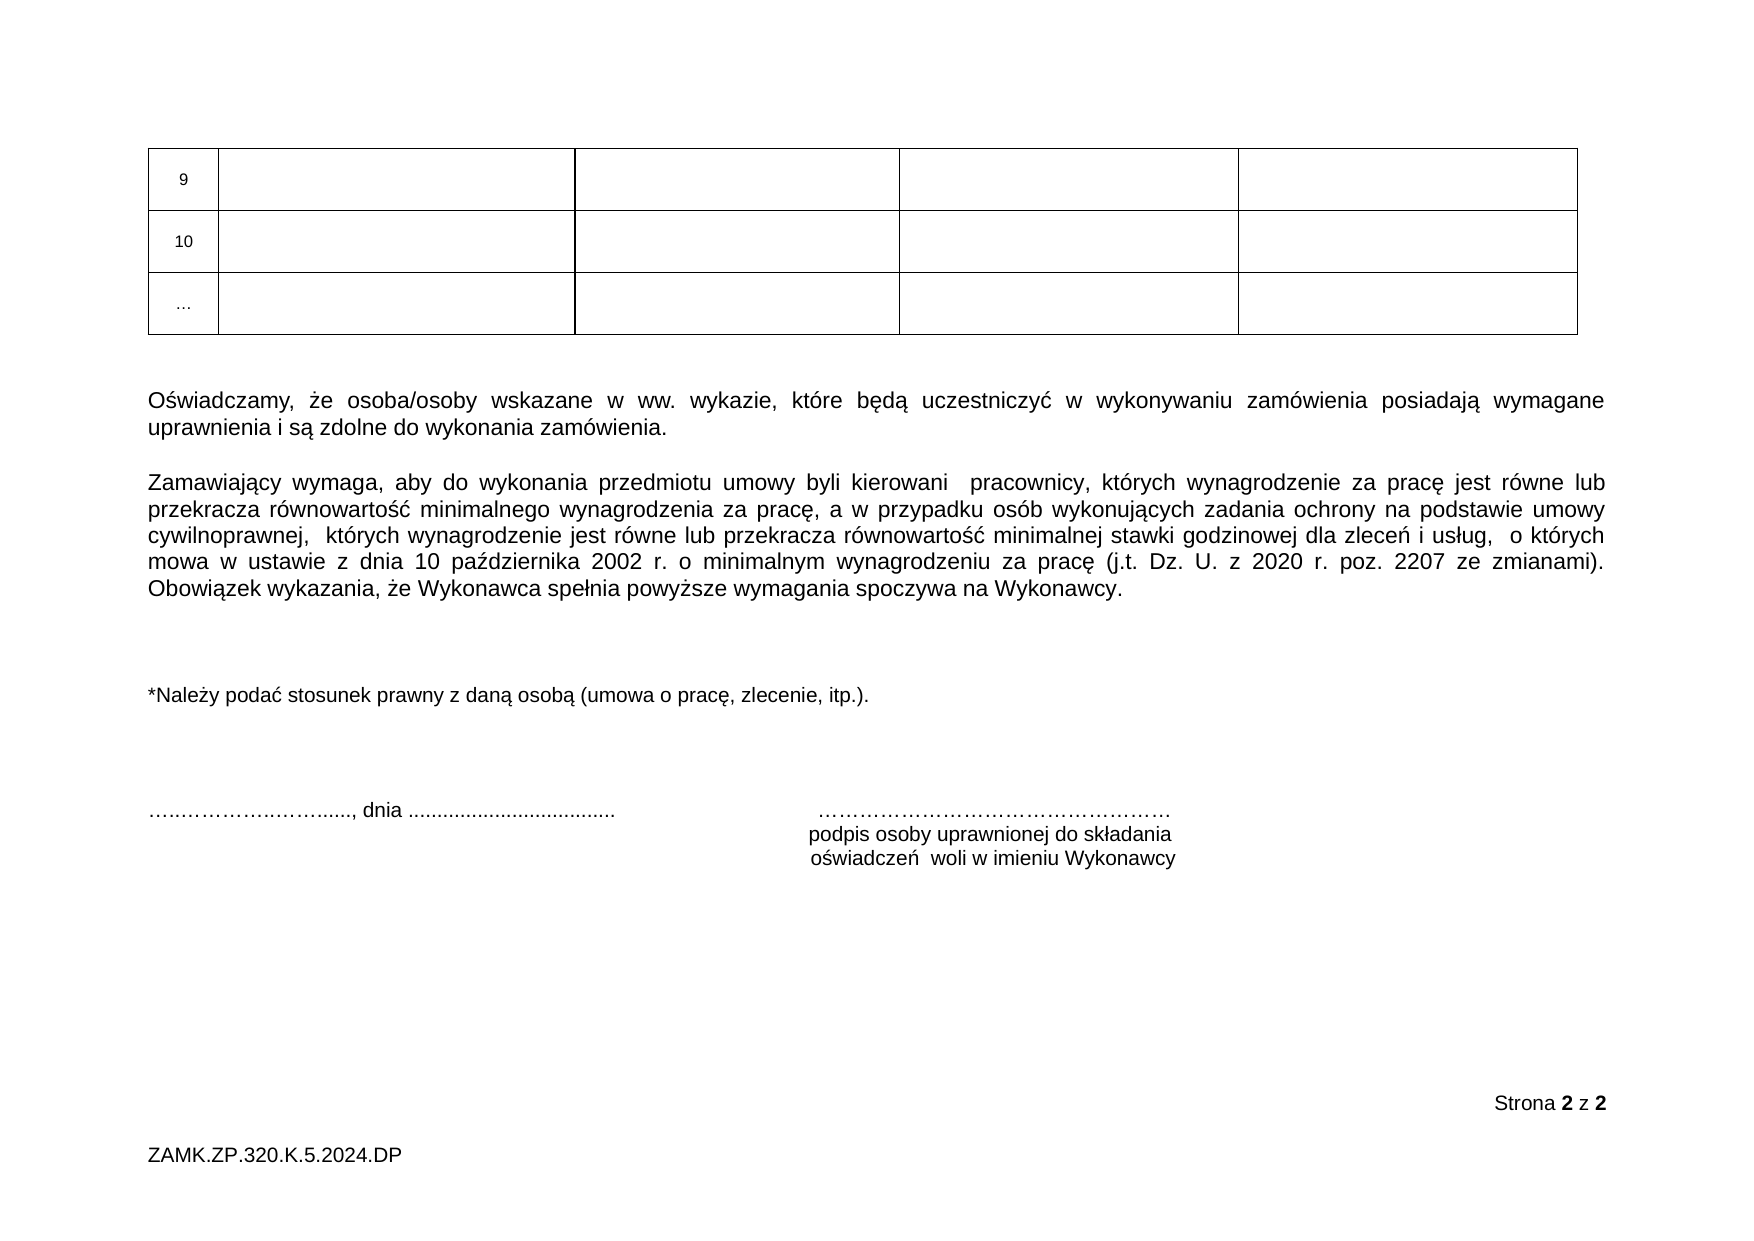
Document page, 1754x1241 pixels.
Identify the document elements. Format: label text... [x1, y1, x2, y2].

table_cell [576, 149, 899, 209]
text oświadczeń woli w imieniu Wykonawcy [148, 846, 1606, 880]
table_cell [1239, 149, 1577, 209]
text *Należy podać stosunek prawny z daną osobą (umowa o pracę, zlecenie, itp.). [148, 683, 1601, 707]
table_cell [219, 211, 574, 272]
table_cell [900, 211, 1238, 272]
text podpis osoby uprawnionej do składania [148, 822, 1606, 846]
table_cell [219, 149, 574, 209]
table_cell [219, 273, 574, 333]
text Oświadczamy, że osoba/osoby wskazane w ww. wykazie, które będą uczestniczyć w wykonywaniu zamówienia posiadają wymagane uprawnienia i są zdolne do wykonania zamówienia. [148, 387, 1606, 440]
table_cell [900, 273, 1238, 333]
table_cell [1239, 273, 1577, 333]
text …..…………..……......, dnia .................................... …………………………………………… [148, 798, 1606, 822]
table_cell 9 [149, 149, 218, 209]
table_cell [576, 273, 899, 333]
table_cell … [149, 273, 218, 333]
text Zamawiający wymaga, aby do wykonania przedmiotu umowy byli kierowani pracownicy, których wynagrodzenie za pracę jest równe lub przekracza równowartość minimalnego wynagrodzenia za pracę, a w przypadku osób wykonujących zadania ochrony na podstawie umowy cywilnoprawnej, których wynagrodzenie jest równe lub przekracza równowartość minimalnej stawki godzinowej dla zleceń i usług, o których mowa w ustawie z dnia 10 października 2002 r. o minimalnym wynagrodzeniu za pracę (j.t. Dz. U. z 2020 r. poz. 2207 ze zmianami). Obowiązek wykazania, że Wykonawca spełnia powyższe wymagania spoczywa na Wykonawcy. [148, 469, 1606, 601]
table_cell [576, 211, 899, 272]
table_cell [1239, 211, 1577, 272]
table_cell [900, 149, 1238, 209]
table_cell 10 [149, 211, 218, 272]
